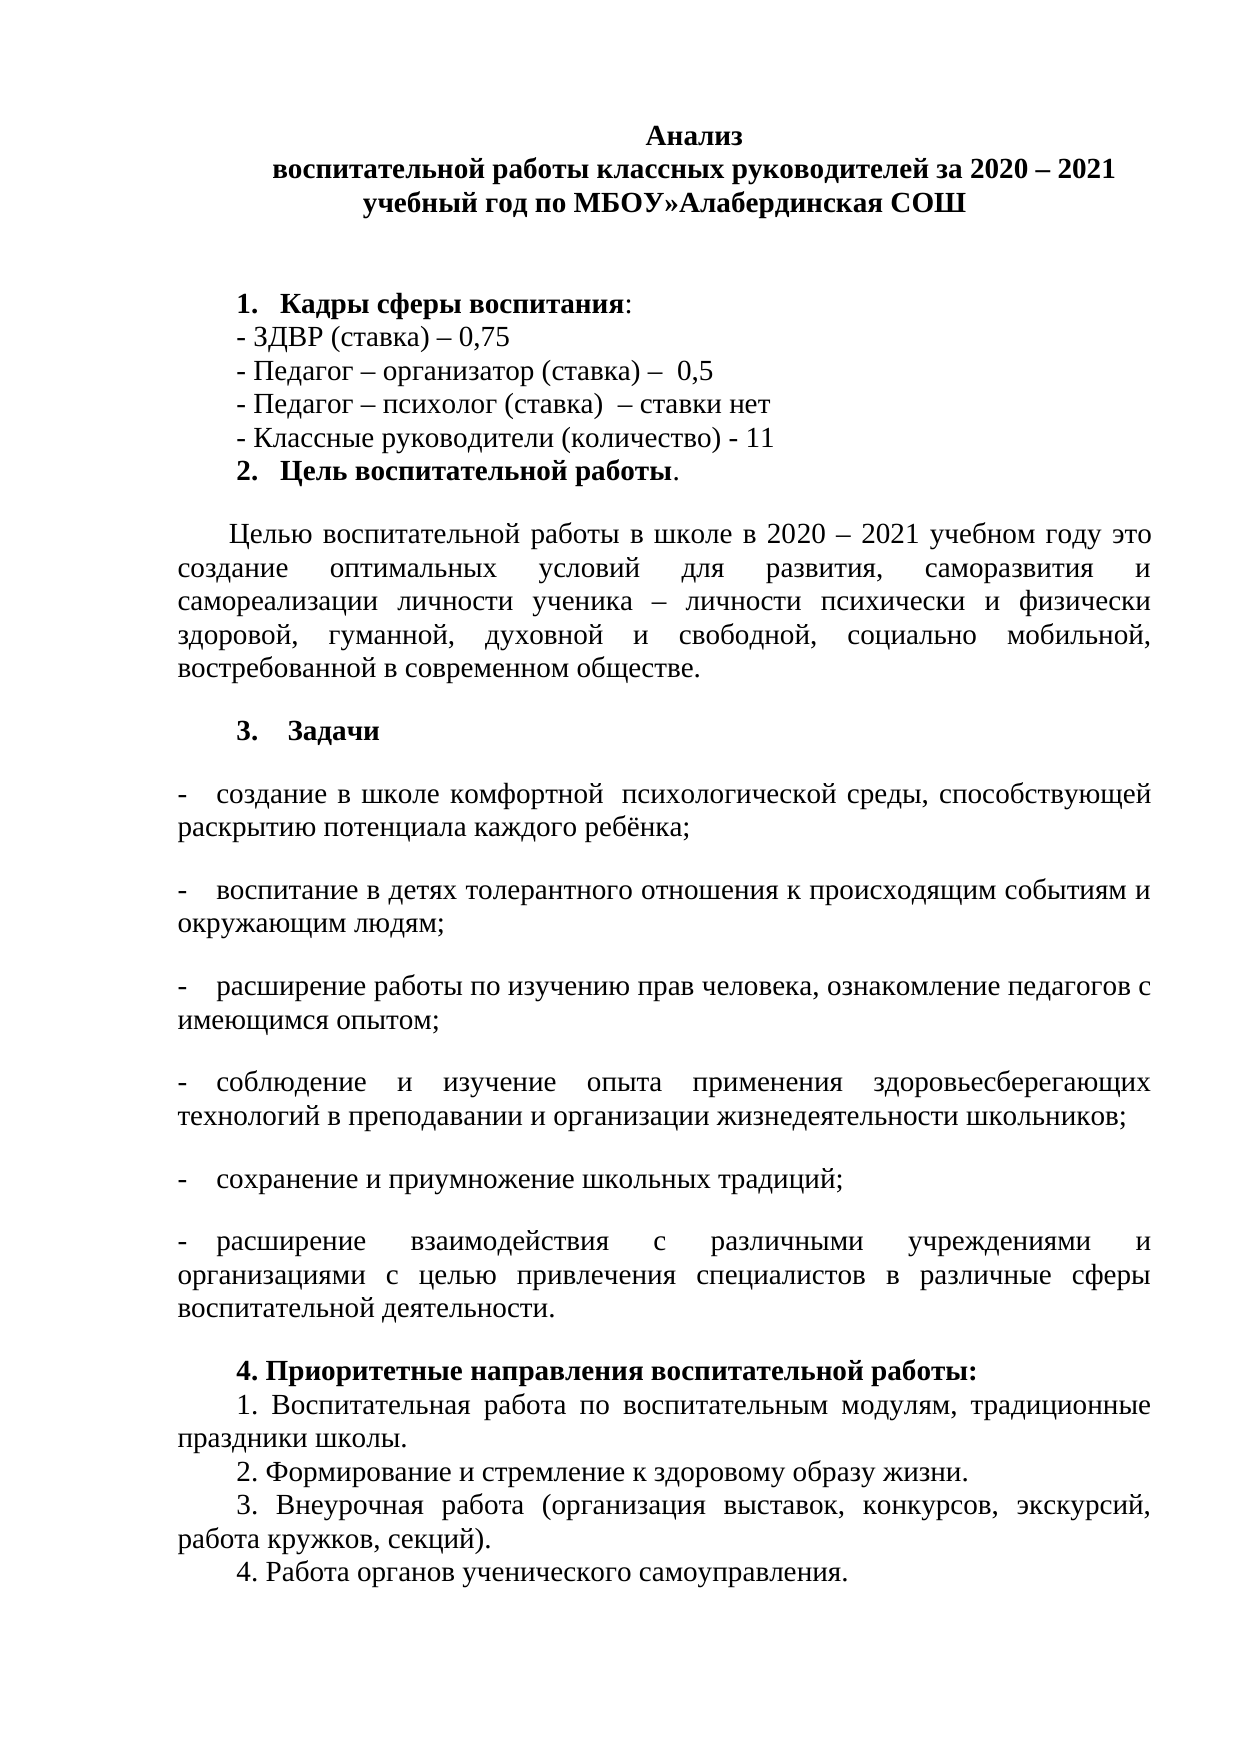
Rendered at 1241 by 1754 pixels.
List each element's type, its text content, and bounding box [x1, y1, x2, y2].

text - сохранение и приумножение школьных традиций; [177, 1161, 1152, 1194]
text 2. Формирование и стремление к здоровому образу жизни. [177, 1454, 1152, 1487]
text 3. Внеурочная работа (организация выставок, конкурсов, экскурсий, работа кружков, секций). [177, 1487, 1152, 1554]
text - расширение взаимодействия с различными учреждениями и организациями с целью привлечения специалистов в различные сферы воспитательной деятельности. [177, 1223, 1152, 1324]
text - соблюдение и изучение опыта применения здоровьесберегающих технологий в преподавании и организации жизнедеятельности школьников; [177, 1064, 1152, 1132]
text 1. Воспитательная работа по воспитательным модулям, традиционные праздники школы. [177, 1387, 1152, 1454]
text - Классные руководители (количество) - 11 [177, 420, 1152, 453]
text - создание в школе комфортной психологической среды, способствующей раскрытию потенциала каждого ребёнка; [177, 776, 1152, 843]
text - ЗДВР (ставка) – 0,75 [177, 319, 1152, 353]
text - Педагог – психолог (ставка) – ставки нет [177, 386, 1152, 420]
text Целью воспитательной работы в школе в 2020 – 2021 учебном году это создание оптимальных условий для развития, саморазвития и самореализации личности ученика – личности психически и физически здоровой, гуманной, духовной и свободной, социально мобильной, востребованной в современном обществе. [177, 516, 1152, 684]
text 4. Приоритетные направления воспитательной работы: [177, 1353, 1152, 1387]
text - Педагог – организатор (ставка) – 0,5 [177, 353, 1152, 386]
text - воспитание в детях толерантного отношения к происходящим событиям и окружающим людям; [177, 872, 1152, 939]
text 2. Цель воспитательной работы. [177, 453, 1152, 487]
text воспитательной работы классных руководителей за 2020 – 2021 учебный год по МБОУ»Алабердинская СОШ [177, 152, 1152, 219]
text - расширение работы по изучению прав человека, ознакомление педагогов с имеющимся опытом; [177, 968, 1152, 1035]
text Анализ [177, 118, 1152, 152]
text 1. Кадры сферы воспитания: [177, 286, 1152, 319]
text 3. Задачи [177, 713, 1152, 747]
text 4. Работа органов ученического самоуправления. [177, 1554, 1152, 1588]
